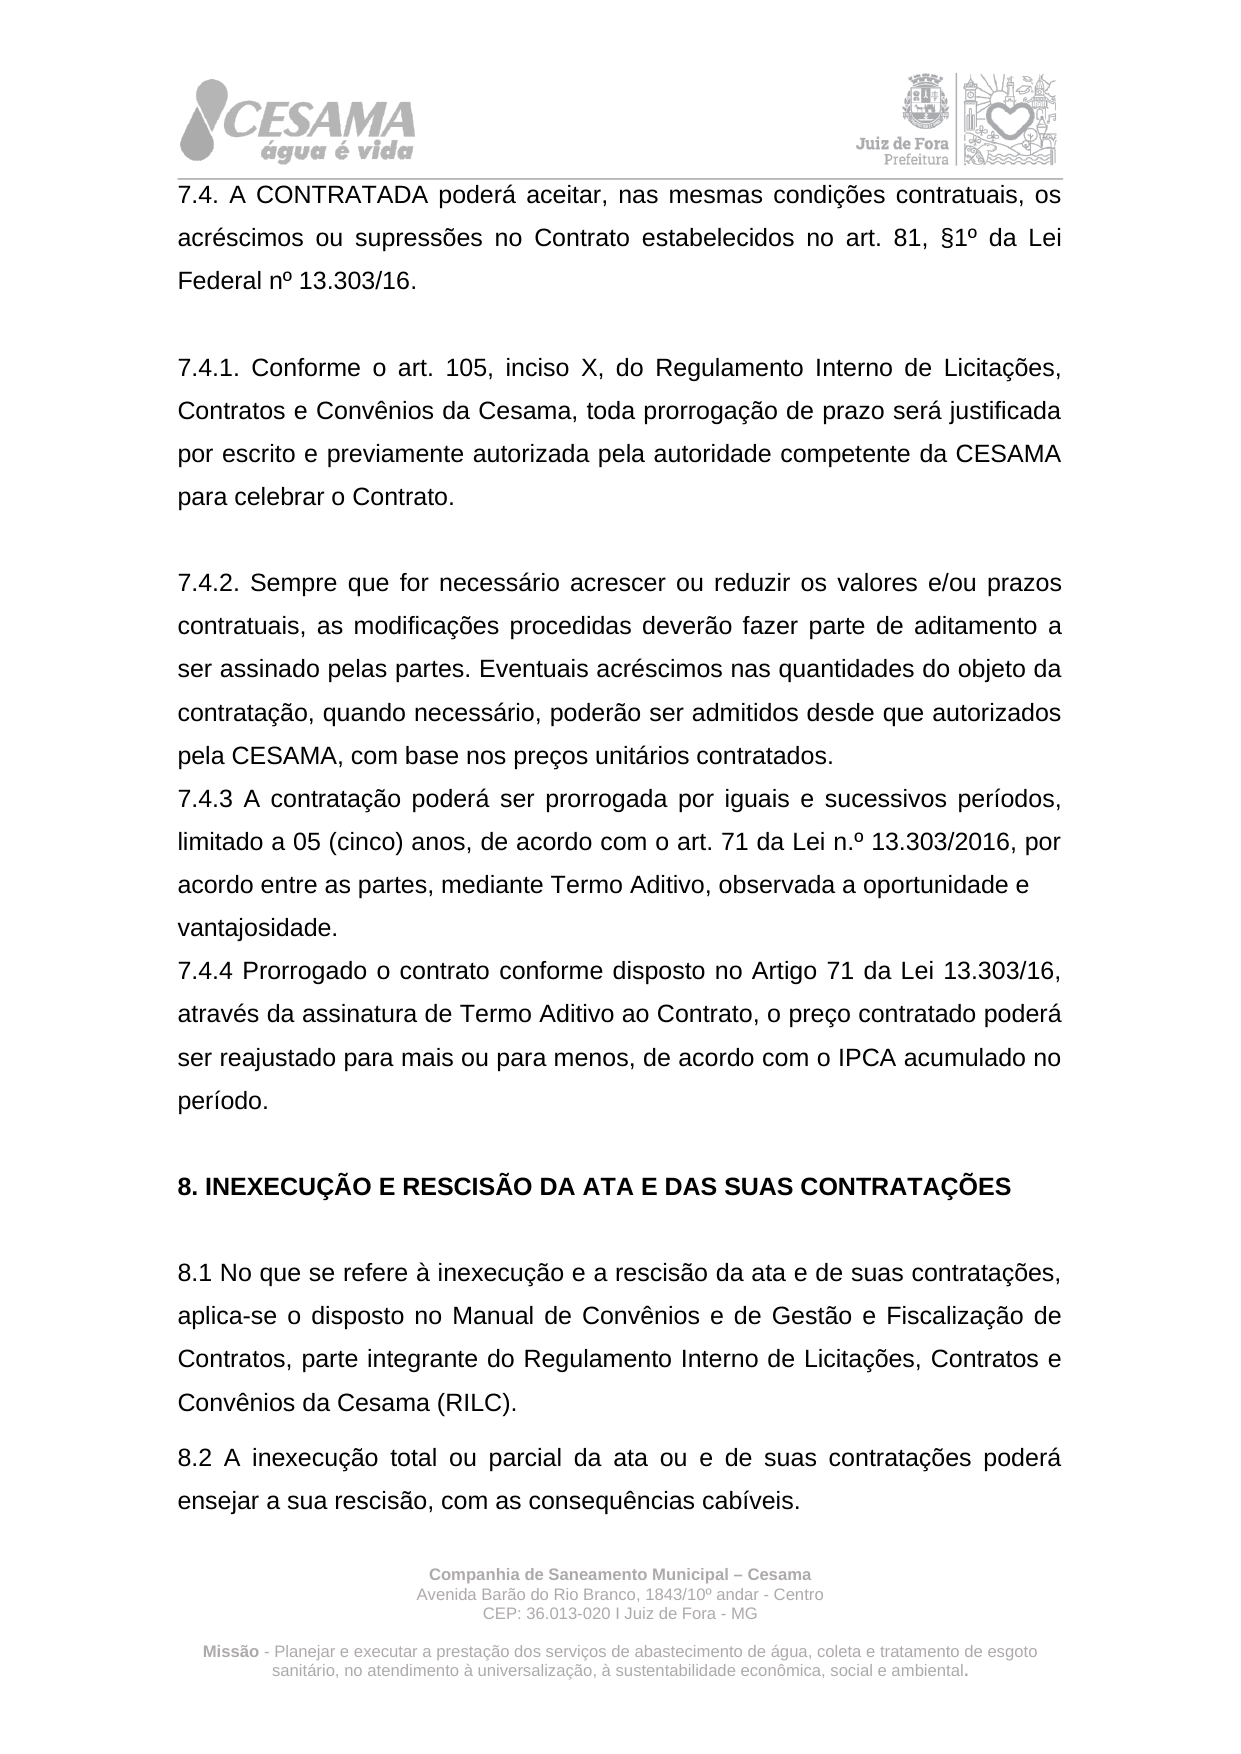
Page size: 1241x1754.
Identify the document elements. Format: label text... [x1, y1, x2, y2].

text vantajosidade. [177, 913, 1063, 942]
text 8.1 No que se refere à inexecução e a rescisão da ata e de suas contratações, aplica-se o disposto no Manual de Convênios e de Gestão e Fiscalização de Contratos, parte integrante do Regulamento Interno de Licitações, Contratos e Convênios da Cesama (RILC). [177, 1258, 1063, 1416]
text 8. INEXECUÇÃO E RESCISÃO DA ATA E DAS SUAS CONTRATAÇÕES [177, 1172, 1063, 1201]
picture [177, 73, 1064, 180]
text 7.4.4 Prorrogado o contrato conforme disposto no Artigo 71 da Lei 13.303/16, através da assinatura de Termo Aditivo ao Contrato, o preço contratado poderá ser reajustado para mais ou para menos, de acordo com o IPCA acumulado no período. [177, 956, 1063, 1114]
text 7.4.1. Conforme o art. 105, inciso X, do Regulamento Interno de Licitações, Contratos e Convênios da Cesama, toda prorrogação de prazo será justificada por escrito e previamente autorizada pela autoridade competente da CESAMA para celebrar o Contrato. [177, 352, 1063, 511]
text 7.4.3 A contratação poderá ser prorrogada por iguais e sucessivos períodos, limitado a 05 (cinco) anos, de acordo com o art. 71 da Lei n.º 13.303/2016, por acordo entre as partes, mediante Termo Aditivo, observada a oportunidade e [177, 784, 1063, 899]
text 7.4.2. Sempre que for necessário acrescer ou reduzir os valores e/ou prazos contratuais, as modificações procedidas deverão fazer parte de aditamento a ser assinado pelas partes. Eventuais acréscimos nas quantidades do objeto da contratação, quando necessário, poderão ser admitidos desde que autorizados pela CESAMA, com base nos preços unitários contratados. [177, 568, 1063, 769]
text 8.2 A inexecução total ou parcial da ata ou e de suas contratações poderá ensejar a sua rescisão, com as consequências cabíveis. [177, 1443, 1063, 1515]
text 7.4. A CONTRATADA poderá aceitar, nas mesmas condições contratuais, os acréscimos ou supressões no Contrato estabelecidos no art. 81, §1º da Lei Federal nº 13.303/16. [177, 180, 1063, 295]
